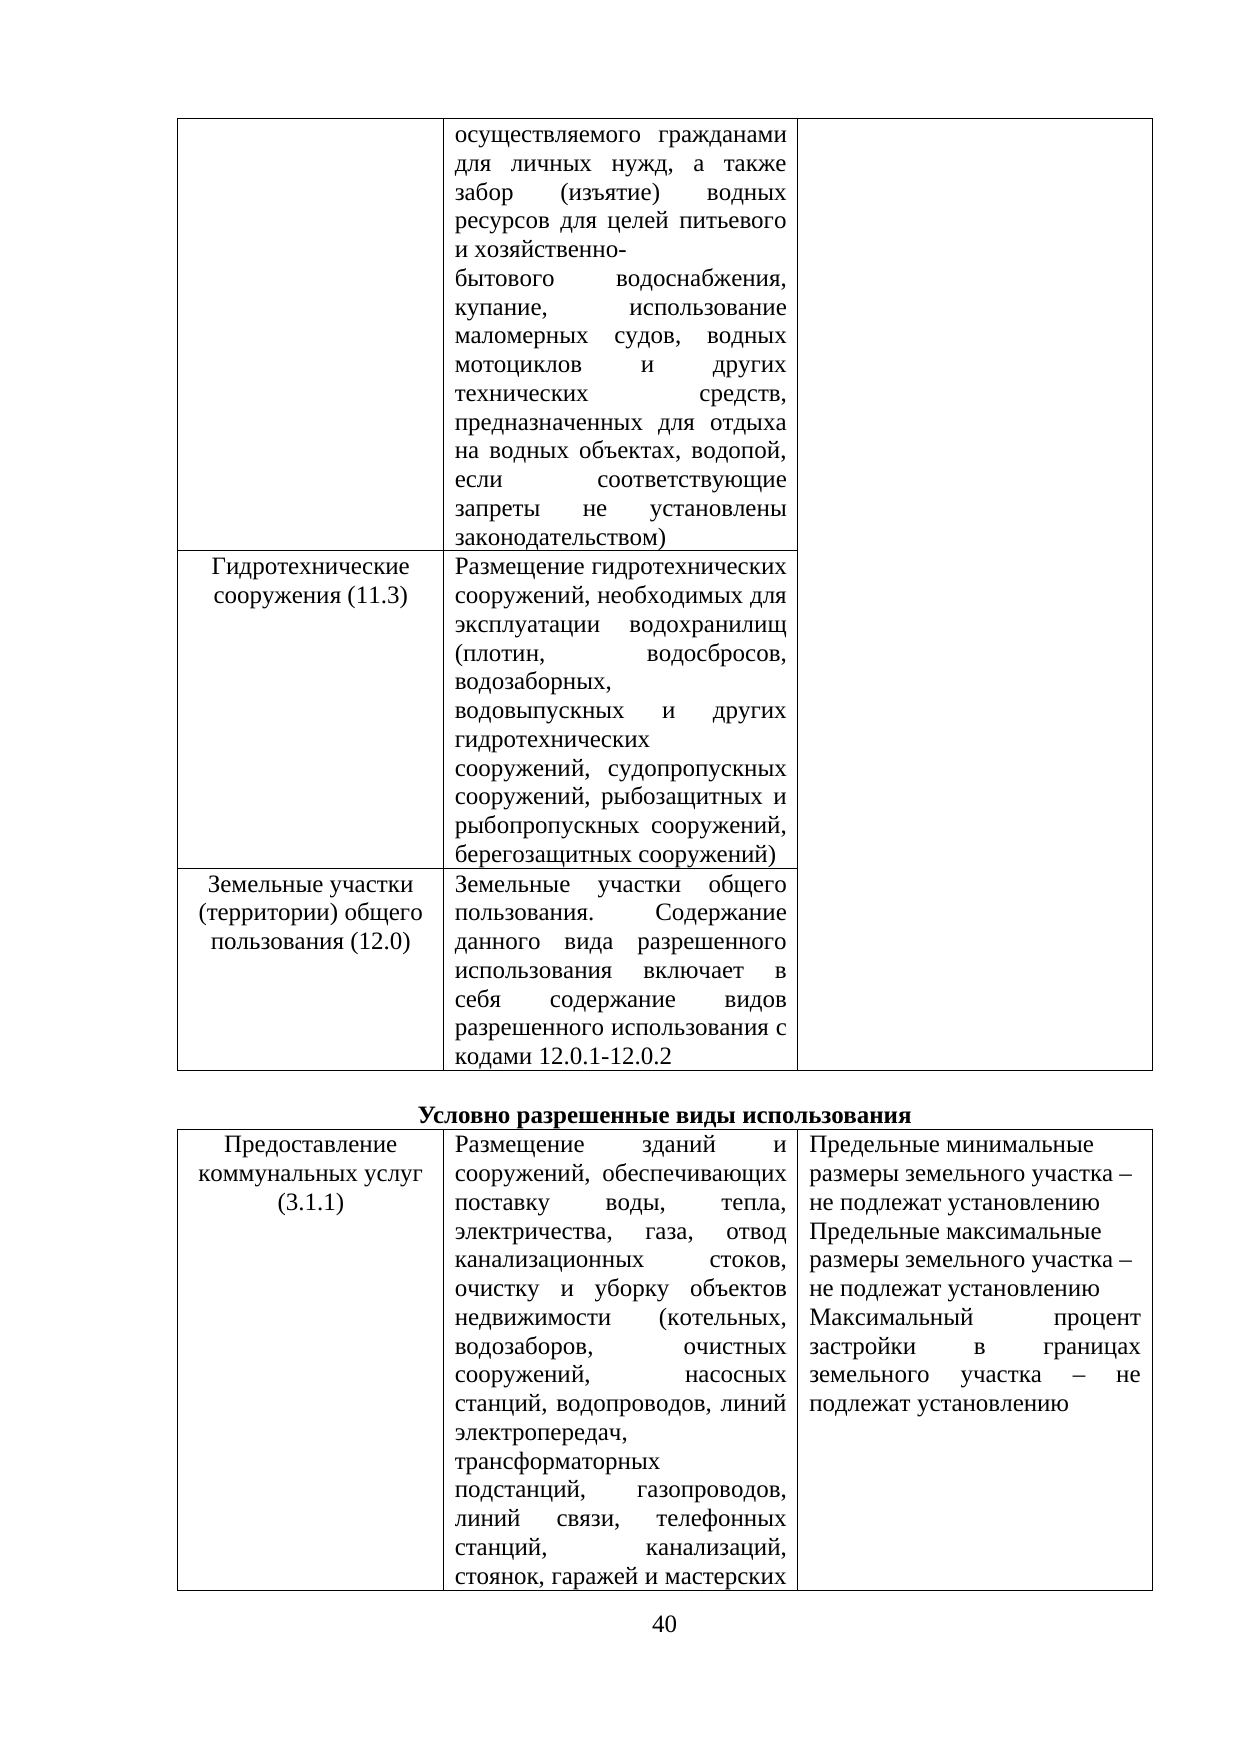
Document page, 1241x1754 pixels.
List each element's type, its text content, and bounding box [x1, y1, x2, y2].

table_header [178, 1130, 443, 1589]
text Условно разрешенные виды использования [177, 1100, 1152, 1128]
table_cell Земельные участки (территории) общего пользования (12.0) [178, 869, 443, 1070]
table_cell Гидротехнические сооружения (11.3) [178, 551, 443, 868]
table_cell Размещение гидротехнических сооружений, необходимых для эксплуатации водохранилищ (плотин, водосбросов, водозаборных, водовыпускных и других гидротехнических сооружений, судопропускных сооружений, рыбозащитных и рыбопропускных сооружений, берегозащитных сооружений) [444, 551, 797, 868]
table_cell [444, 119, 797, 550]
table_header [798, 1130, 1152, 1589]
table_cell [178, 119, 443, 550]
table_cell Земельные участки общего пользования. Содержание данного вида разрешенного использования включает в себя содержание видов разрешенного использования с кодами 12.0.1-12.0.2 [444, 869, 797, 1070]
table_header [444, 1130, 797, 1589]
